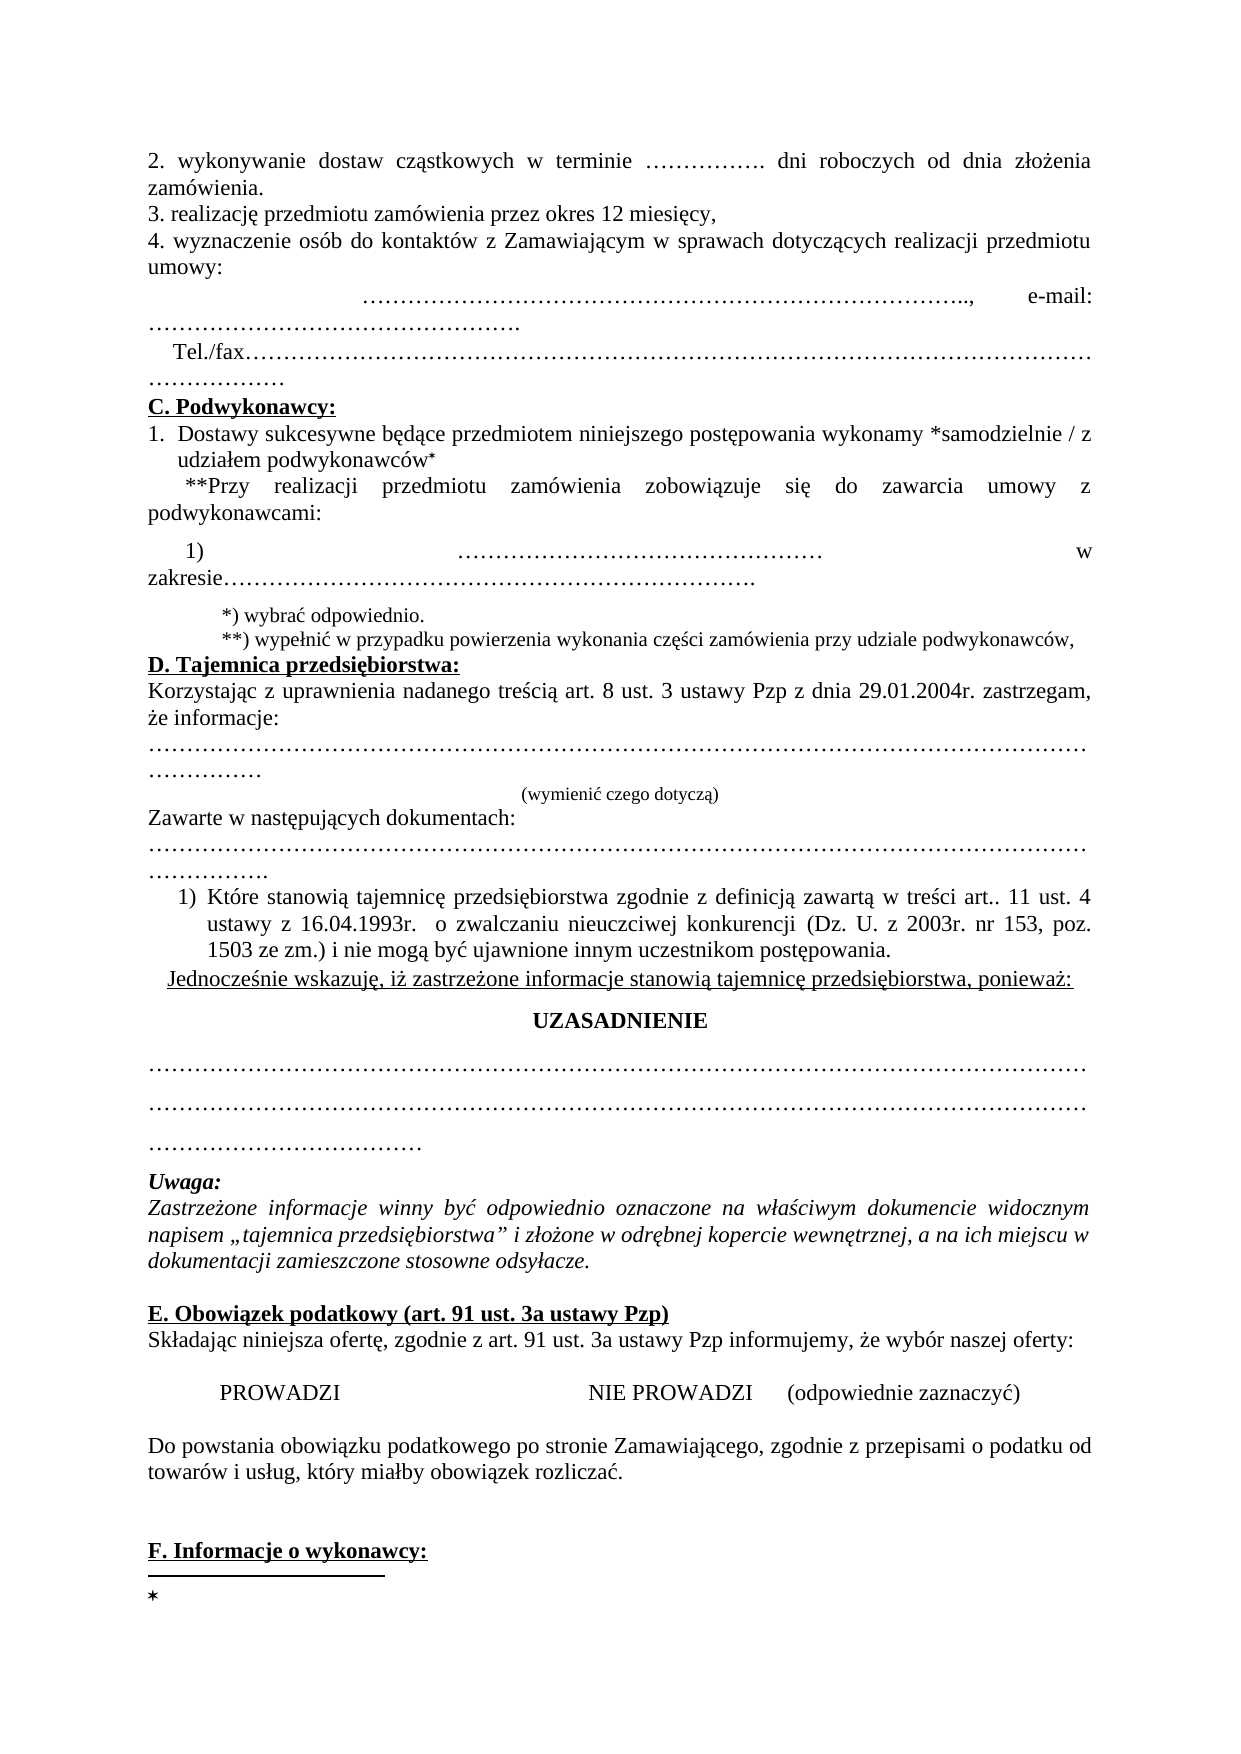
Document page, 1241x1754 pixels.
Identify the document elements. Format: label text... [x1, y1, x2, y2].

text **) wypełnić w przypadku powierzenia wykonania części zamówienia przy udziale podwykonawców, [148, 627, 1093, 651]
text D. Tajemnica przedsiębiorstwa: [148, 651, 1093, 677]
text *) wybrać odpowiednio. [148, 603, 1093, 627]
text Zastrzeżone informacje winny być odpowiednio oznaczone na właściwym dokumencie widocznym napisem „tajemnica przedsiębiorstwa” i złożone w odrębnej kopercie wewnętrznej, a na ich miejscu w dokumentacji zamieszczone stosowne odsyłacze. [148, 1194, 1093, 1273]
text ………………………………………………………………………………………………………………………… [148, 730, 1093, 783]
list Dostawy sukcesywne będące przedmiotem niniejszego postępowania wykonamy *samodzielnie / z udziałem podwykonawców [148, 419, 1093, 472]
text PROWADZI NIE PROWADZI (odpowiednie zaznaczyć) [148, 1379, 1093, 1405]
text 3. realizację przedmiotu zamówienia przez okres 12 miesięcy, [148, 200, 1093, 227]
text Zawarte w następujących dokumentach: [148, 804, 1093, 831]
text Jednocześnie wskazuję, iż zastrzeżone informacje stanowią tajemnicę przedsiębiorstwa, ponieważ: [148, 965, 1093, 991]
text C. Podwykonawcy: [148, 393, 1093, 419]
text Korzystając z uprawnienia nadanego treścią art. 8 ust. 3 ustawy Pzp z dnia 29.01.2004r. zastrzegam, że informacje: [148, 677, 1093, 730]
text Do powstania obowiązku podatkowego po stronie Zamawiającego, zgodnie z przepisami o podatku od towarów i usług, który miałby obowiązek rozliczać. [148, 1432, 1093, 1484]
text …………………………………………………………………………………………………………………………. [148, 831, 1093, 883]
text 1) ………………………………………… w zakresie……………………………………………………………. [148, 537, 1093, 590]
text F. Informacje o wykonawcy: [148, 1537, 1093, 1563]
text E. Obowiązek podatkowy (art. 91 ust. 3a ustawy Pzp) [148, 1300, 1093, 1326]
list Które stanowią tajemnicę przedsiębiorstwa zgodnie z definicją zawartą w treści art.. 11 ust. 4 ustawy z 16.04.1993r. o zwalczaniu nieuczciwej konkurencji (Dz. U. z 2003r. nr 153, poz. 1503 ze zm.) i nie mogą być ujawnione innym uczestnikom postępowania. [177, 883, 1093, 962]
text Tel./fax………………………………………………………………………………………………………………… [148, 338, 1093, 390]
text 4. wyznaczenie osób do kontaktów z Zamawiającym w sprawach dotyczących realizacji przedmiotu umowy: [148, 227, 1093, 279]
text Uwaga: [148, 1168, 1093, 1194]
text ………………………………………………………………………………………………………………………………………………………………………………………………………………………………………………………… [148, 1050, 1093, 1155]
text Składając niniejsza ofertę, zgodnie z art. 91 ust. 3a ustawy Pzp informujemy, że wybór naszej oferty: [148, 1326, 1093, 1353]
text 2. wykonywanie dostaw cząstkowych w terminie ……………. dni roboczych od dnia złożenia zamówienia. [148, 148, 1093, 200]
text UZASADNIENIE [148, 1007, 1093, 1034]
text (wymienić czego dotyczą) [148, 783, 1093, 804]
text …………………………………………………………………….., e-mail:…………………………………………. [148, 282, 1093, 335]
text **Przy realizacji przedmiotu zamówienia zobowiązuje się do zawarcia umowy z podwykonawcami: [148, 472, 1093, 525]
